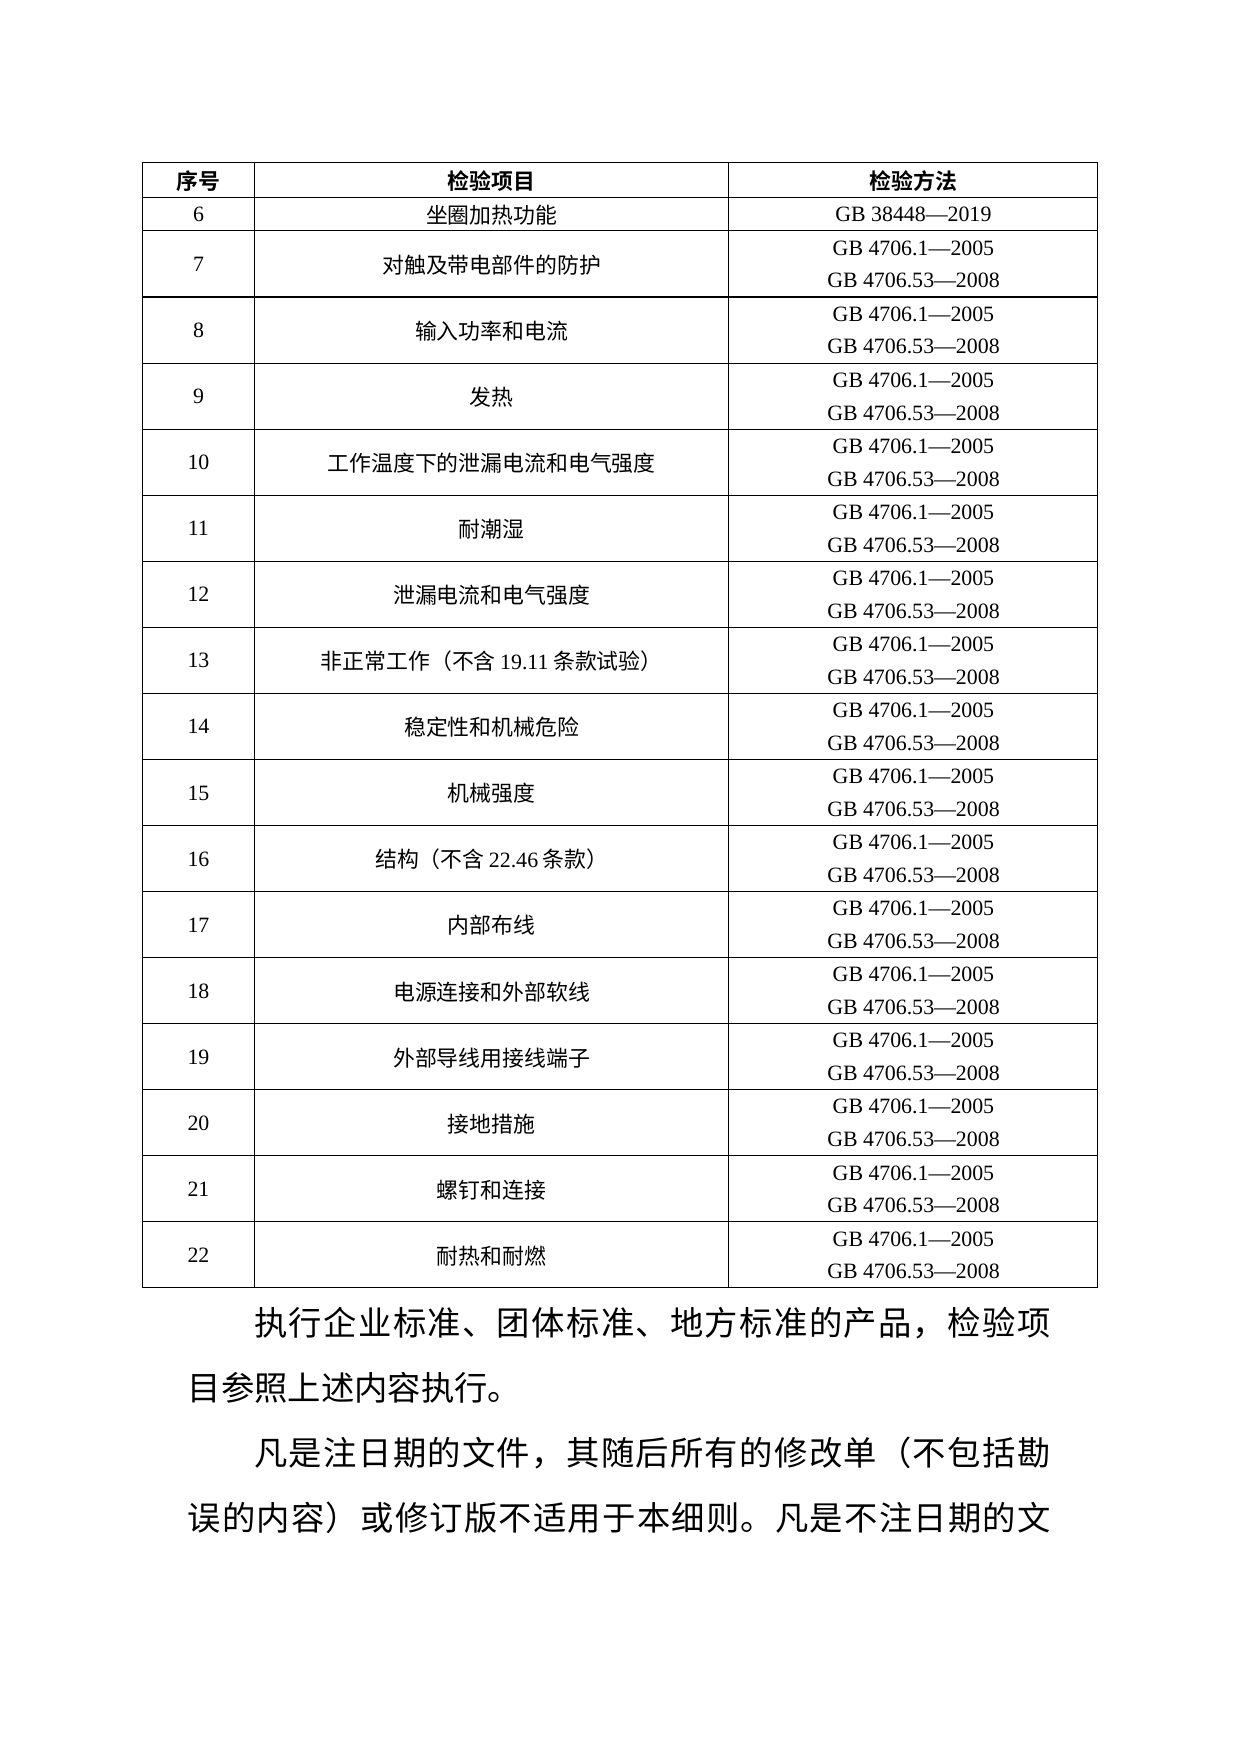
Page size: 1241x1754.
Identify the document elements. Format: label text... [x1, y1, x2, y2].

table_cell 对触及带电部件的防护 [255, 231, 728, 296]
table_cell GB 4706.1—2005 GB 4706.53—2008 [729, 694, 1097, 759]
table_cell GB 4706.1—2005 GB 4706.53—2008 [729, 1222, 1097, 1287]
table_cell 耐热和耐燃 [255, 1222, 728, 1287]
table_cell 12 [143, 562, 254, 627]
table_cell 结构（不含22.46条款） [255, 826, 728, 891]
table_cell 坐圈加热功能 [255, 198, 728, 230]
table_cell 22 [143, 1222, 254, 1287]
table_cell 6 [143, 198, 254, 230]
table_cell 16 [143, 826, 254, 891]
table_header 检验项目 [255, 163, 728, 197]
table_cell 非正常工作（不含19.11条款试验） [255, 628, 728, 693]
table_cell 输入功率和电流 [255, 298, 728, 362]
table_cell 9 [143, 364, 254, 428]
table_header 检验方法 [729, 163, 1097, 197]
table_cell 18 [143, 958, 254, 1023]
table_cell 15 [143, 760, 254, 825]
table_cell GB 4706.1—2005 GB 4706.53—2008 [729, 298, 1097, 362]
table_cell GB 4706.1—2005 GB 4706.53—2008 [729, 826, 1097, 891]
table_cell 泄漏电流和电气强度 [255, 562, 728, 627]
table_cell 稳定性和机械危险 [255, 694, 728, 759]
table_cell 19 [143, 1024, 254, 1089]
table_header 序号 [143, 163, 254, 197]
table_cell 20 [143, 1090, 254, 1155]
table_cell 耐潮湿 [255, 496, 728, 561]
table_cell 14 [143, 694, 254, 759]
table_cell GB 4706.1—2005 GB 4706.53—2008 [729, 760, 1097, 825]
table_cell 8 [143, 298, 254, 362]
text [187, 1418, 1053, 1548]
table_cell 发热 [255, 364, 728, 428]
table_cell GB 4706.1—2005 GB 4706.53—2008 [729, 958, 1097, 1023]
table_cell 内部布线 [255, 892, 728, 957]
text 执行企业标准、团体标准、地方标准的产品，检验项目参照上述内容执行。 [187, 1288, 1053, 1418]
table_cell 11 [143, 496, 254, 561]
table_cell GB 38448—2019 [729, 198, 1097, 230]
table_cell GB 4706.1—2005 GB 4706.53—2008 [729, 430, 1097, 494]
table_cell 工作温度下的泄漏电流和电气强度 [255, 430, 728, 494]
table_cell GB 4706.1—2005 GB 4706.53—2008 [729, 892, 1097, 957]
table_cell 13 [143, 628, 254, 693]
table_cell 21 [143, 1156, 254, 1221]
table_cell GB 4706.1—2005 GB 4706.53—2008 [729, 1156, 1097, 1221]
table_cell GB 4706.1—2005 GB 4706.53—2008 [729, 364, 1097, 428]
table_cell GB 4706.1—2005 GB 4706.53—2008 [729, 1024, 1097, 1089]
table_cell GB 4706.1—2005 GB 4706.53—2008 [729, 1090, 1097, 1155]
table_cell GB 4706.1—2005 GB 4706.53—2008 [729, 496, 1097, 561]
table_cell 外部导线用接线端子 [255, 1024, 728, 1089]
table_cell 7 [143, 231, 254, 296]
table_cell GB 4706.1—2005 GB 4706.53—2008 [729, 231, 1097, 296]
table_cell GB 4706.1—2005 GB 4706.53—2008 [729, 562, 1097, 627]
table_cell GB 4706.1—2005 GB 4706.53—2008 [729, 628, 1097, 693]
table_cell 10 [143, 430, 254, 494]
table_cell 机械强度 [255, 760, 728, 825]
table_cell 螺钉和连接 [255, 1156, 728, 1221]
table_cell 17 [143, 892, 254, 957]
table_cell 接地措施 [255, 1090, 728, 1155]
table_cell 电源连接和外部软线 [255, 958, 728, 1023]
